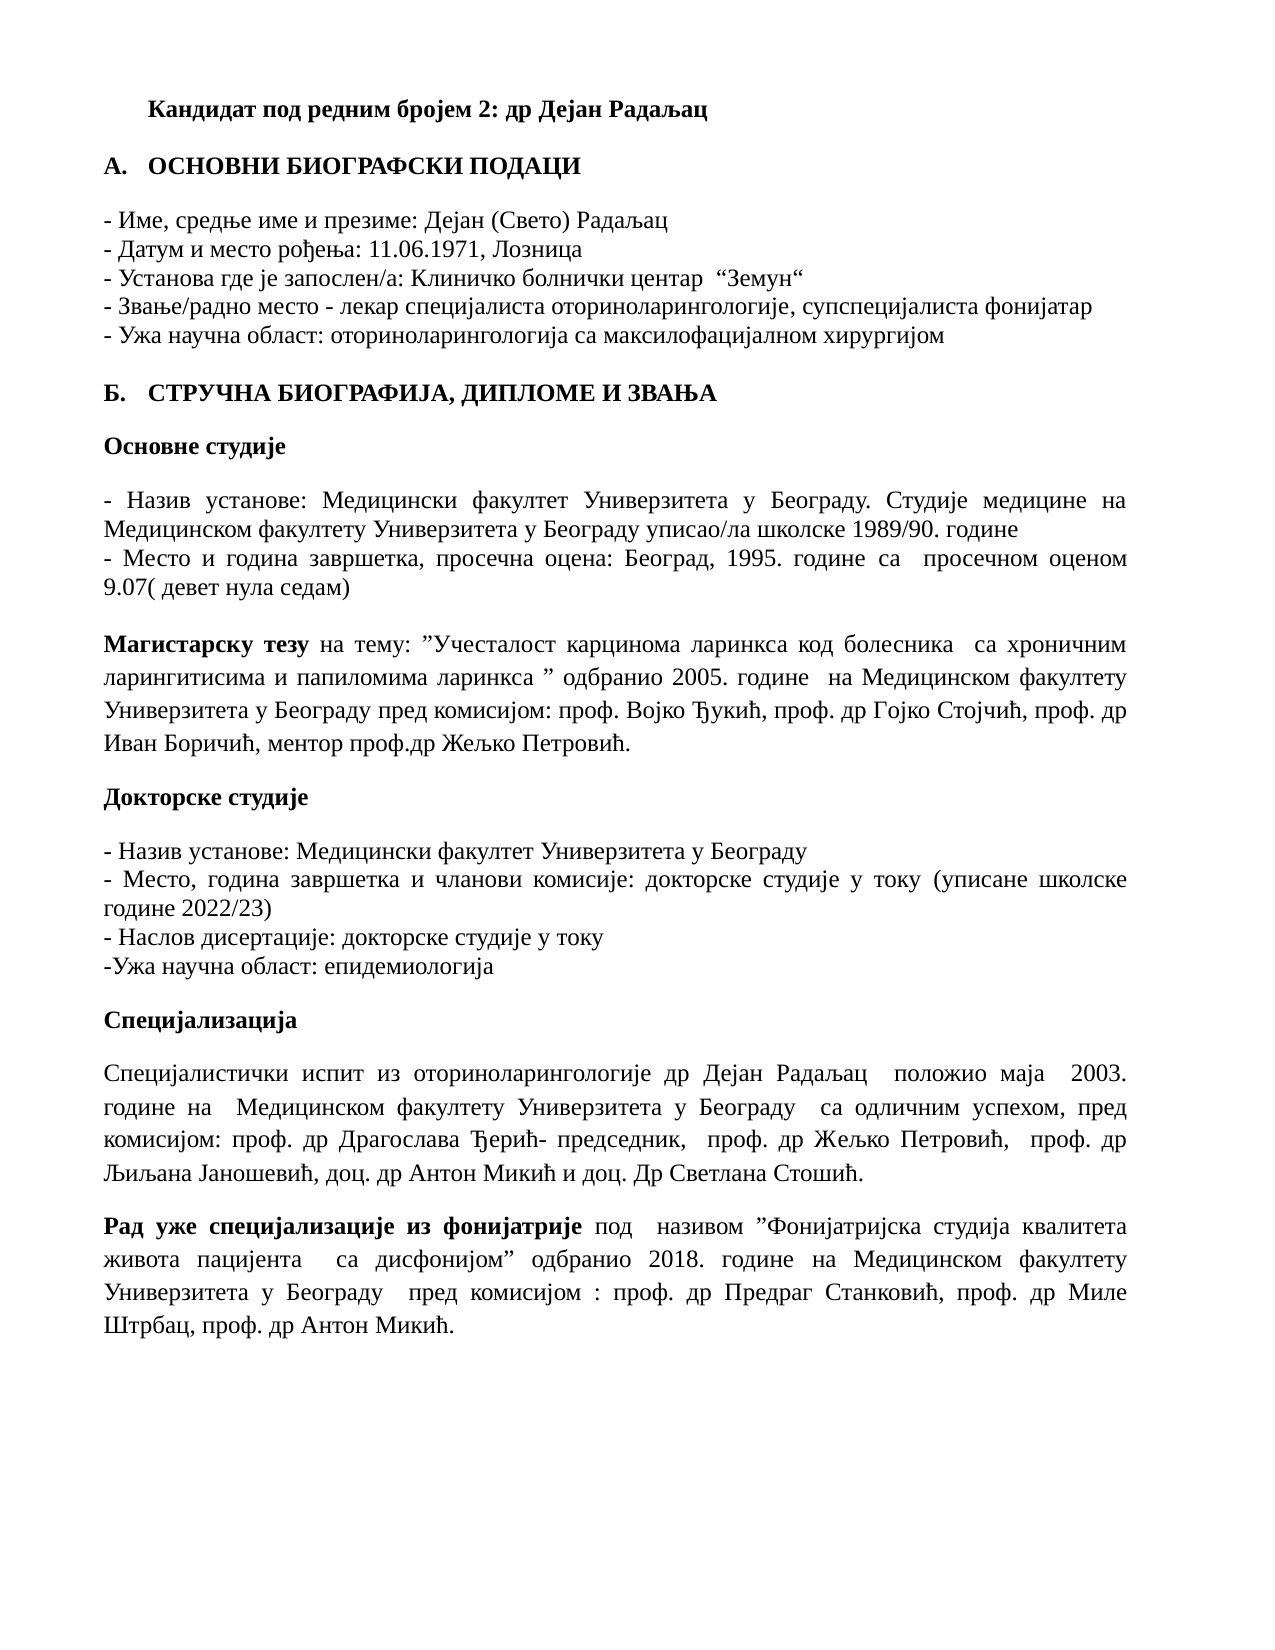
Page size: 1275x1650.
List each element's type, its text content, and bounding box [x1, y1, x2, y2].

text - Датум и место рођења: 11.06.1971, Лозница [103, 234, 1127, 263]
text - Име, средње име и презиме: Дејан (Свето) Радаљац [103, 205, 1127, 234]
text Магистарску тезу на тему: ”Учесталост карцинома ларинкса код болесника са хроничним ларингитисима и папиломима ларинкса ” одбранио 2005. године на Медицинском факултету Универзитета у Београду пред комисијом: проф. Војко Ђукић, проф. др Гојко Стојчић, проф. др Иван Боричић, ментор проф.др Жељко Петровић. [103, 629, 1127, 757]
text - Звање/радно место - лекар специјалиста оториноларингологије, супспецијалиста фонијатар [103, 291, 1127, 320]
text - Установа где је запослен/а: Клиничко болнички центар “Земун“ [103, 263, 1127, 291]
text Основне студије [103, 431, 1127, 460]
text - Назив установе: Медицински факултет Универзитета у Београду [103, 836, 1127, 864]
text Б. СТРУЧНА БИОГРАФИЈА, ДИПЛОМЕ И ЗВАЊА [103, 378, 1127, 406]
text - Ужа научна област: оториноларингологија са максилофацијалном хирургијом [103, 320, 1127, 349]
text А. ОСНОВНИ БИОГРАФСКИ ПОДАЦИ [103, 151, 1127, 180]
text Докторске студије [103, 782, 1127, 811]
text - Место и година завршетка, просечна оцена: Београд, 1995. године са просечном оценом 9.07( девет нула седам) [103, 543, 1127, 600]
text Специјализација [103, 1005, 1127, 1033]
text Кандидат под редним бројем 2: др Дејан Радаљац [148, 94, 1127, 122]
text Рад уже специјализације из фонијатрије под називом ”Фонијатријска студија квалитета живота пацијента са дисфонијом” одбранио 2018. године на Медицинском факултету Универзитета у Београду пред комисијом : проф. др Предраг Станковић, проф. др Миле Штрбац, проф. др Антон Микић. [103, 1211, 1127, 1339]
text - Назив установе: Медицински факултет Универзитета у Београду. Студије медицине на Медицинском факултету Универзитета у Београду уписао/ла школске 1989/90. године [103, 485, 1127, 543]
text -Ужа научна област: епидемиологија [103, 951, 1127, 979]
text Специјалистички испит из оториноларингологије др Дејан Радаљац положио маја 2003. године на Медицинском факултету Универзитета у Београду са одличним успехом, пред комисијом: проф. др Драгослава Ђерић- председник, проф. др Жељко Петровић, проф. др Љиљана Јаношевић, доц. др Антон Микић и доц. Др Светлана Стошић. [103, 1058, 1127, 1186]
text - Наслов дисертације: докторске студије у току [103, 922, 1127, 951]
text - Место, година завршетка и чланови комисије: докторске студије у току (уписане школске године 2022/23) [103, 864, 1127, 922]
